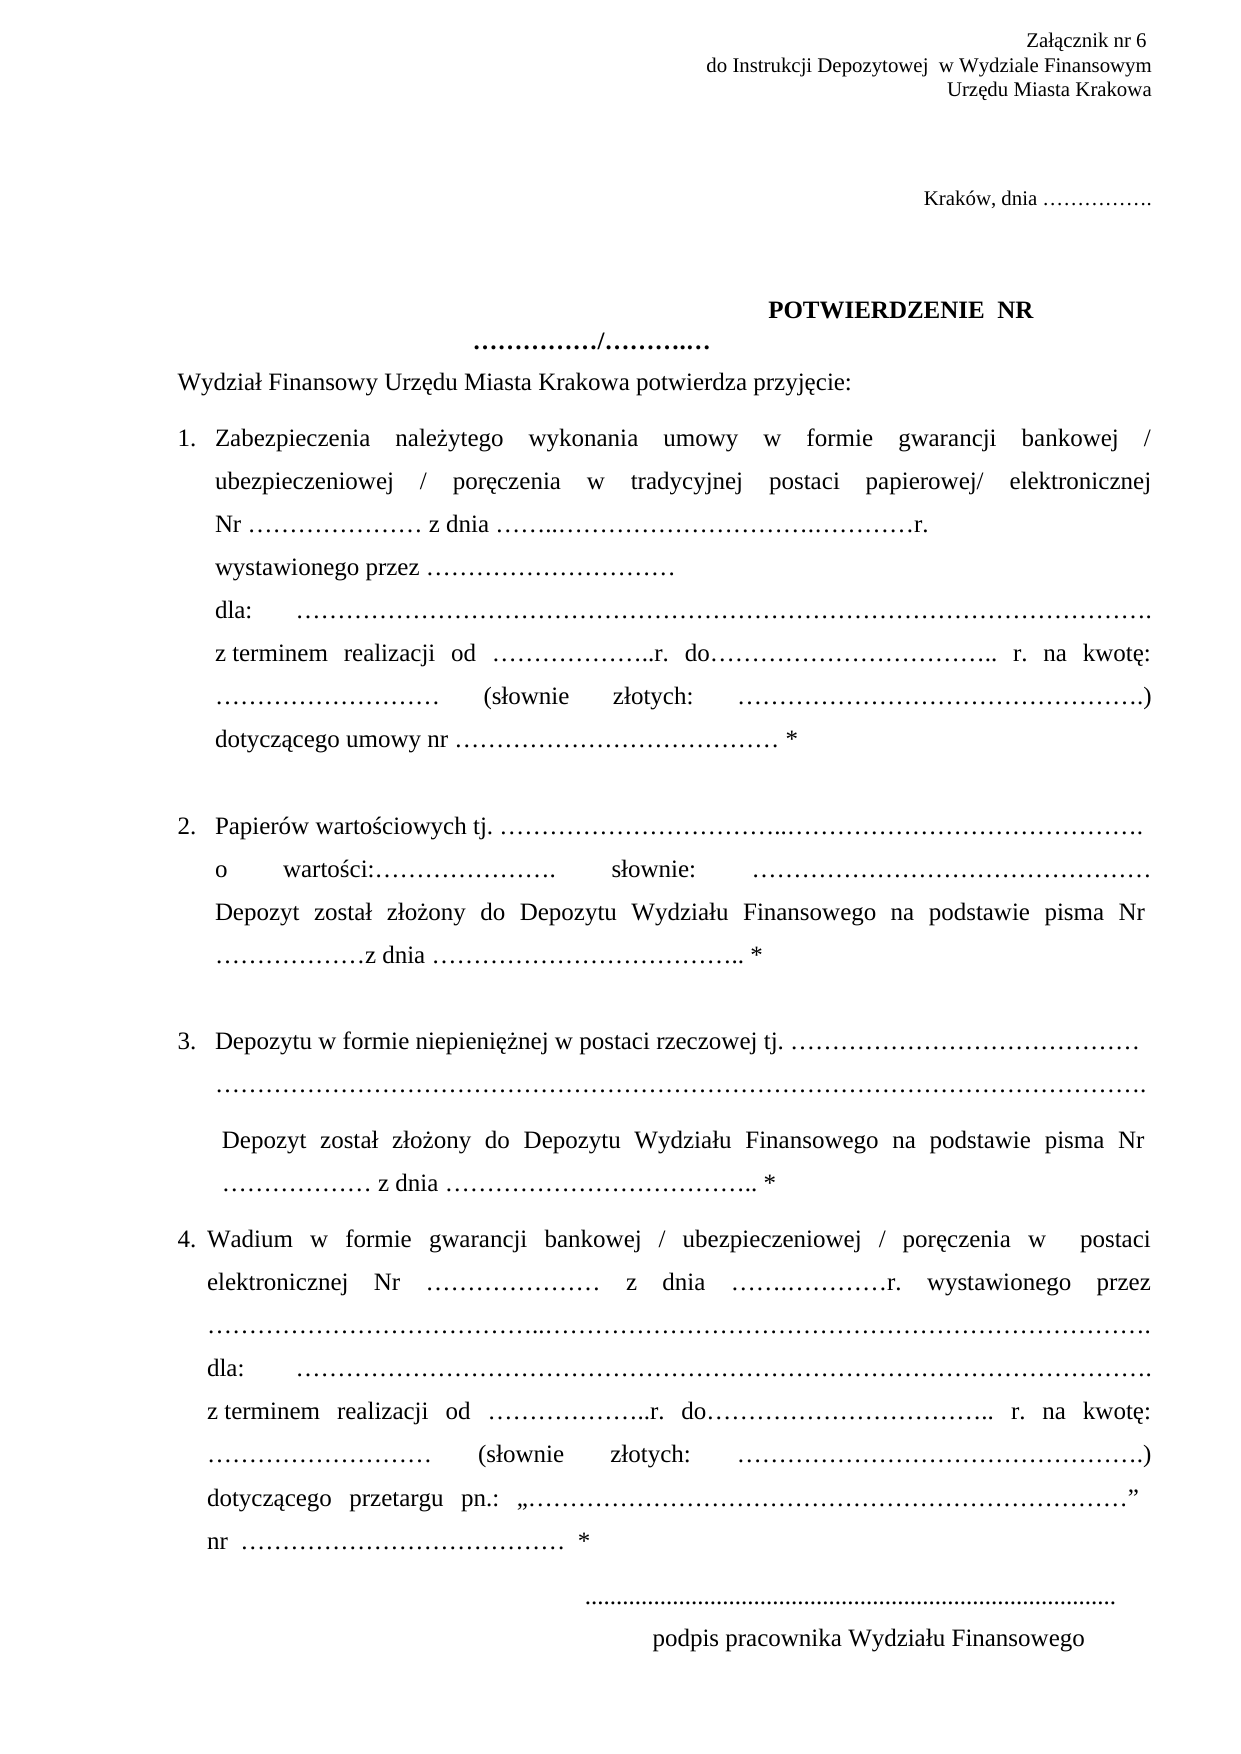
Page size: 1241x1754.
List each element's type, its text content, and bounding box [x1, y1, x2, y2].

text podpis pracownika Wydziału Finansowego [177, 1623, 1152, 1651]
text POTWIERDZENIE NR ……………/……….… [472, 263, 1152, 354]
list wystawionego przez ………………………… [215, 552, 1152, 581]
text ..................................................................................... [177, 1581, 1152, 1610]
list Papierów wartościowych tj. ……………………………..……………………………………. [177, 811, 1152, 839]
list dla: …………………………………………………………………………………………. z terminem realizacji od ………………..r. do…………………………….. r. na kwotę: ……………………… (słownie złotych: ………………………………………….) dotyczącego umowy nr ………………………………… * [215, 595, 1152, 753]
list o wartości:…………………. słownie: ………………………………………… Depozyt został złożony do Depozytu Wydziału Finansowego na podstawie pisma Nr ………………z dnia ……………………………….. * [215, 854, 1152, 969]
text Wydział Finansowy Urzędu Miasta Krakowa potwierdza przyjęcie: [177, 367, 1152, 396]
list Zabezpieczenia należytego wykonania umowy w formie gwarancji bankowej / ubezpieczeniowej / poręczenia w tradycyjnej postaci papierowej/ elektronicznej Nr ………………… z dnia ……..………………………….…………r. [177, 423, 1152, 538]
text Depozyt został złożony do Depozytu Wydziału Finansowego na podstawie pisma Nr ……………… z dnia ……………………………….. * [222, 1125, 1152, 1197]
list Depozytu w formie niepieniężnej w postaci rzeczowej tj. …………………………………… [177, 1026, 1152, 1055]
list …………………………………………………………………………………………………. [215, 1069, 1152, 1098]
list Wadium w formie gwarancji bankowej / ubezpieczeniowej / poręczenia w postaci elektronicznej Nr ………………… z dnia …….…………r. wystawionego przez …………………………………..………………………………………………………………. dla: …………………………………………………………………………………………. z terminem realizacji od ………………..r. do…………………………….. r. na kwotę: ……………………… (słownie złotych: ………………………………………….) dotyczącego przetargu pn.: „………………………………………………………………” nr ………………………………… * [177, 1224, 1152, 1554]
